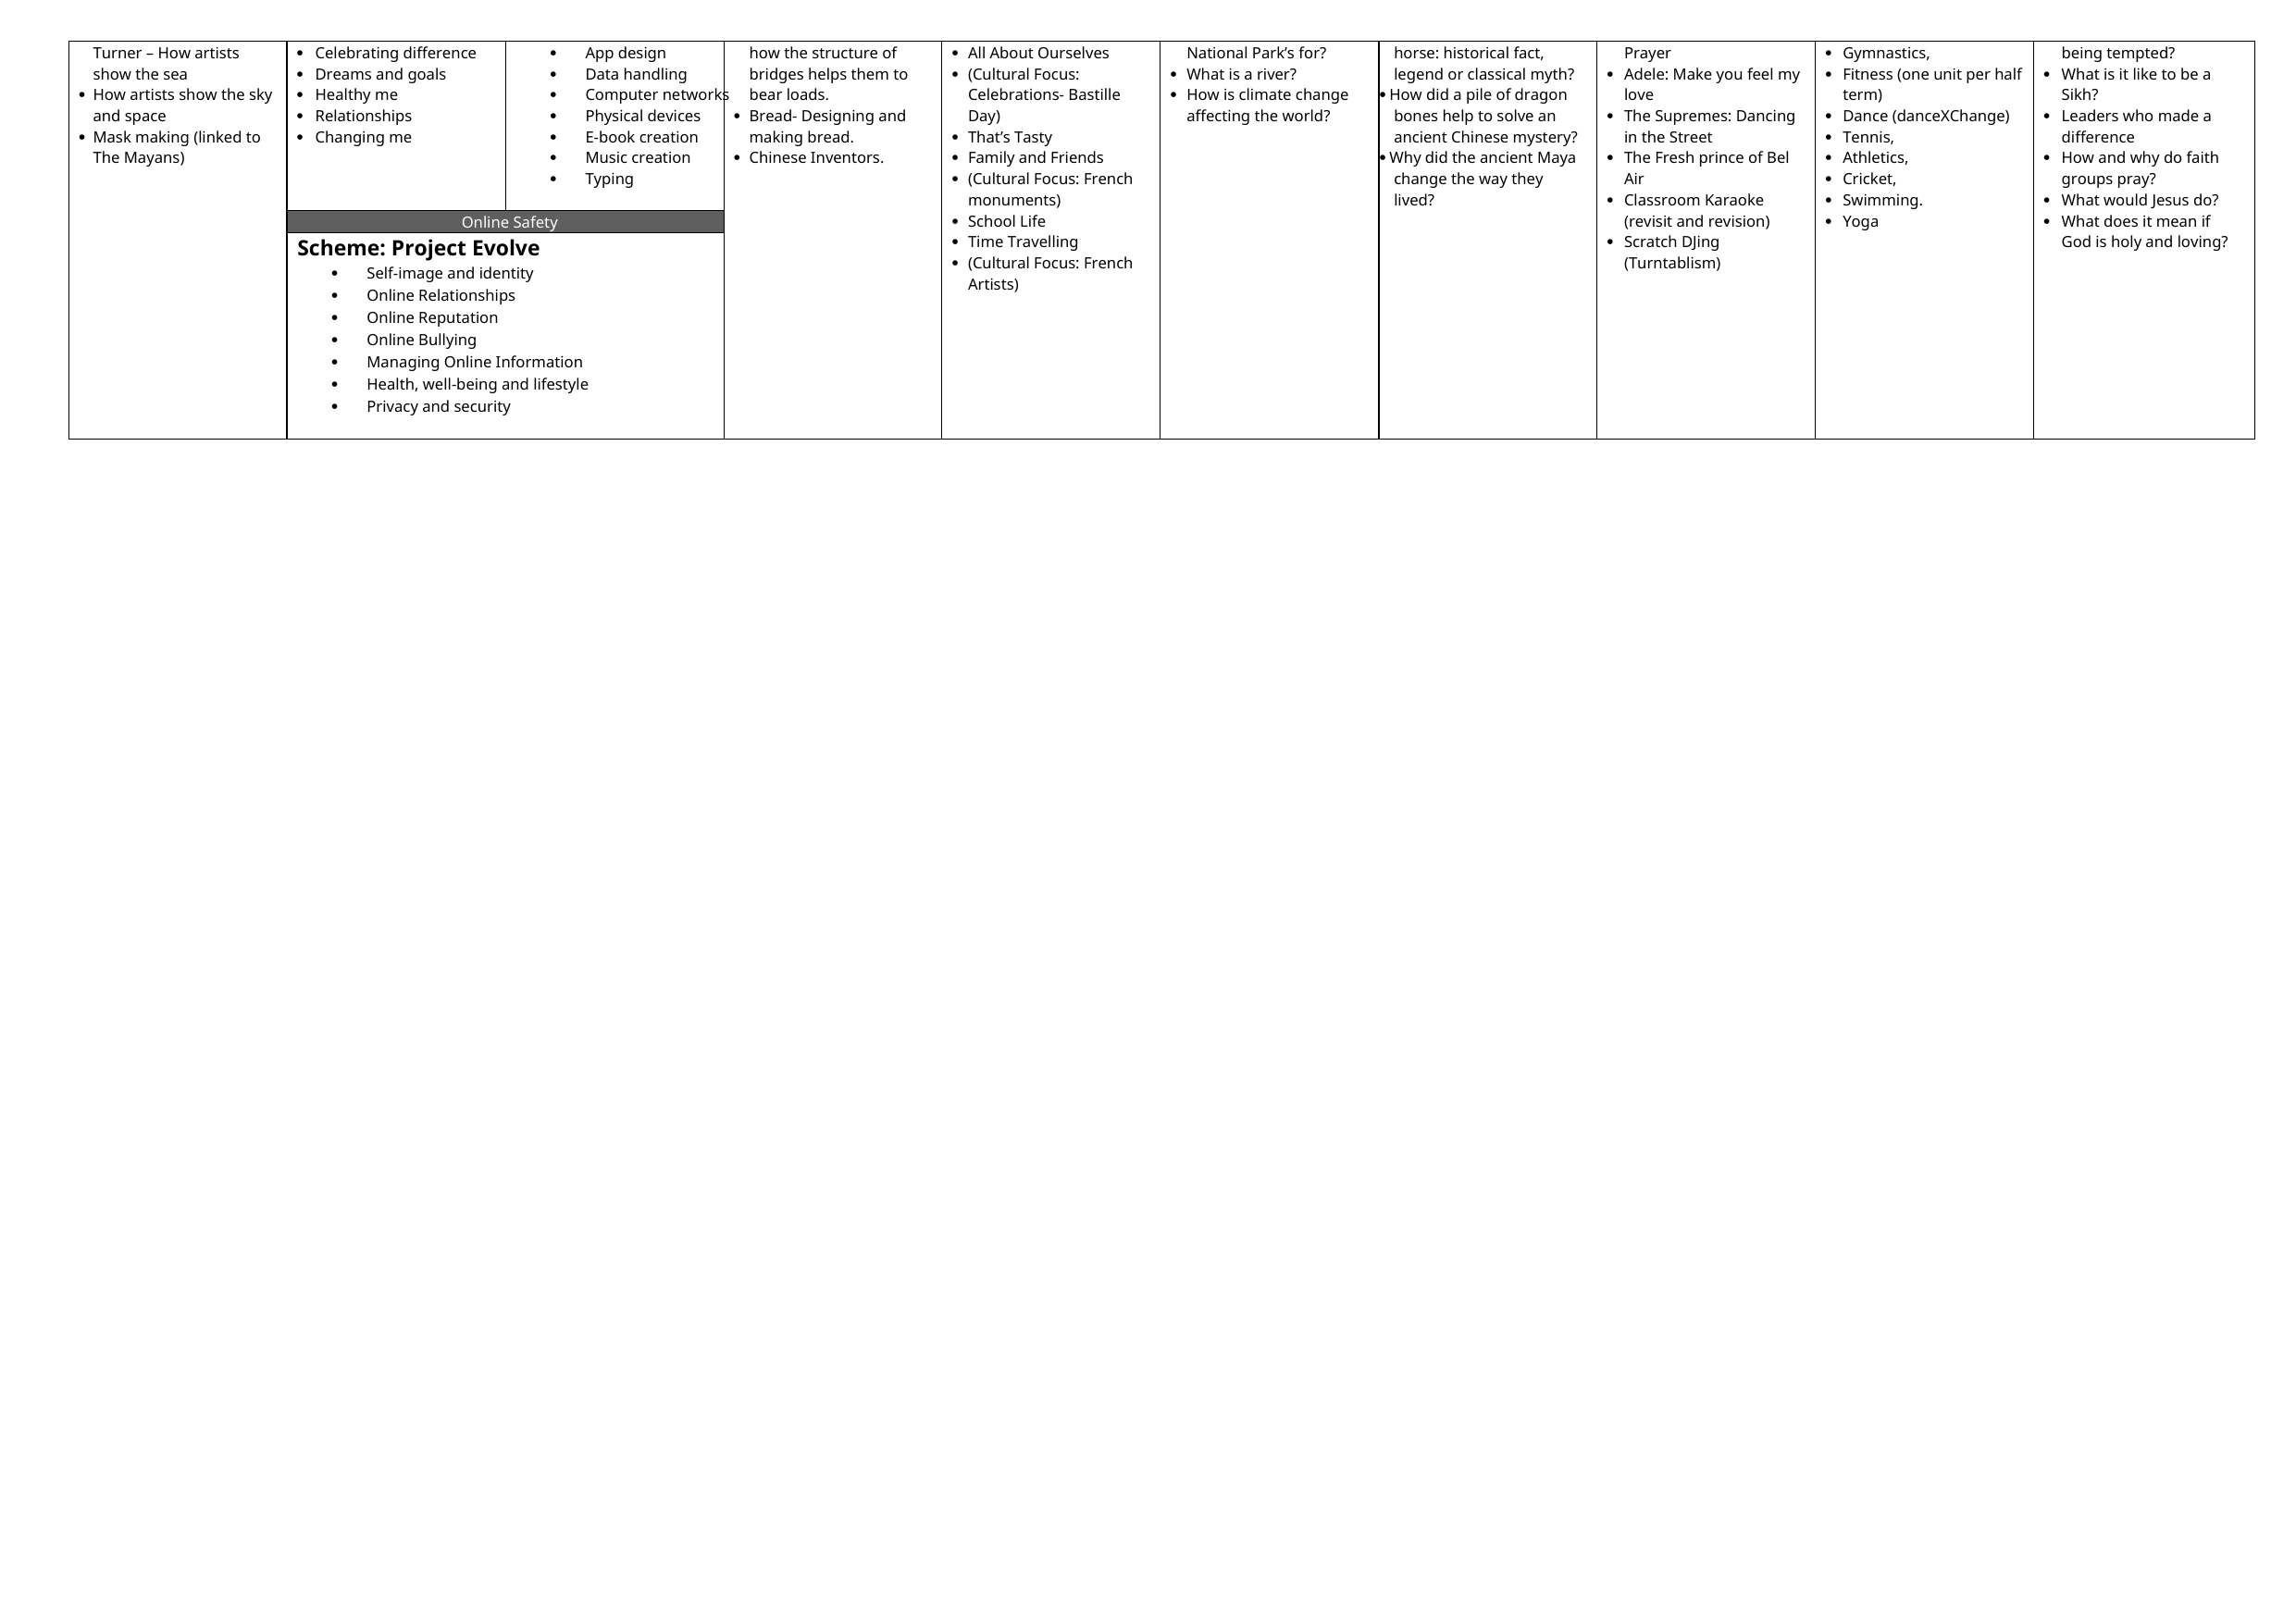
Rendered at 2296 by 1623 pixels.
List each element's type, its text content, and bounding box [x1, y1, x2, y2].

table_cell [1597, 42, 1815, 439]
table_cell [1380, 42, 1596, 439]
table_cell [1816, 42, 2033, 439]
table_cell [506, 42, 724, 210]
table_cell Online Safety [288, 211, 724, 232]
table_cell Scheme: Project Evolve Self-image and identity Online Relationships Online Reputation Online Bullying Managing Online Information Health, well-being and lifestyle Privacy and security [288, 233, 724, 439]
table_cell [2034, 42, 2254, 439]
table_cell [69, 42, 286, 439]
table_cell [1160, 42, 1378, 439]
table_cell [725, 42, 941, 439]
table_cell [942, 42, 1160, 439]
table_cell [288, 42, 505, 210]
